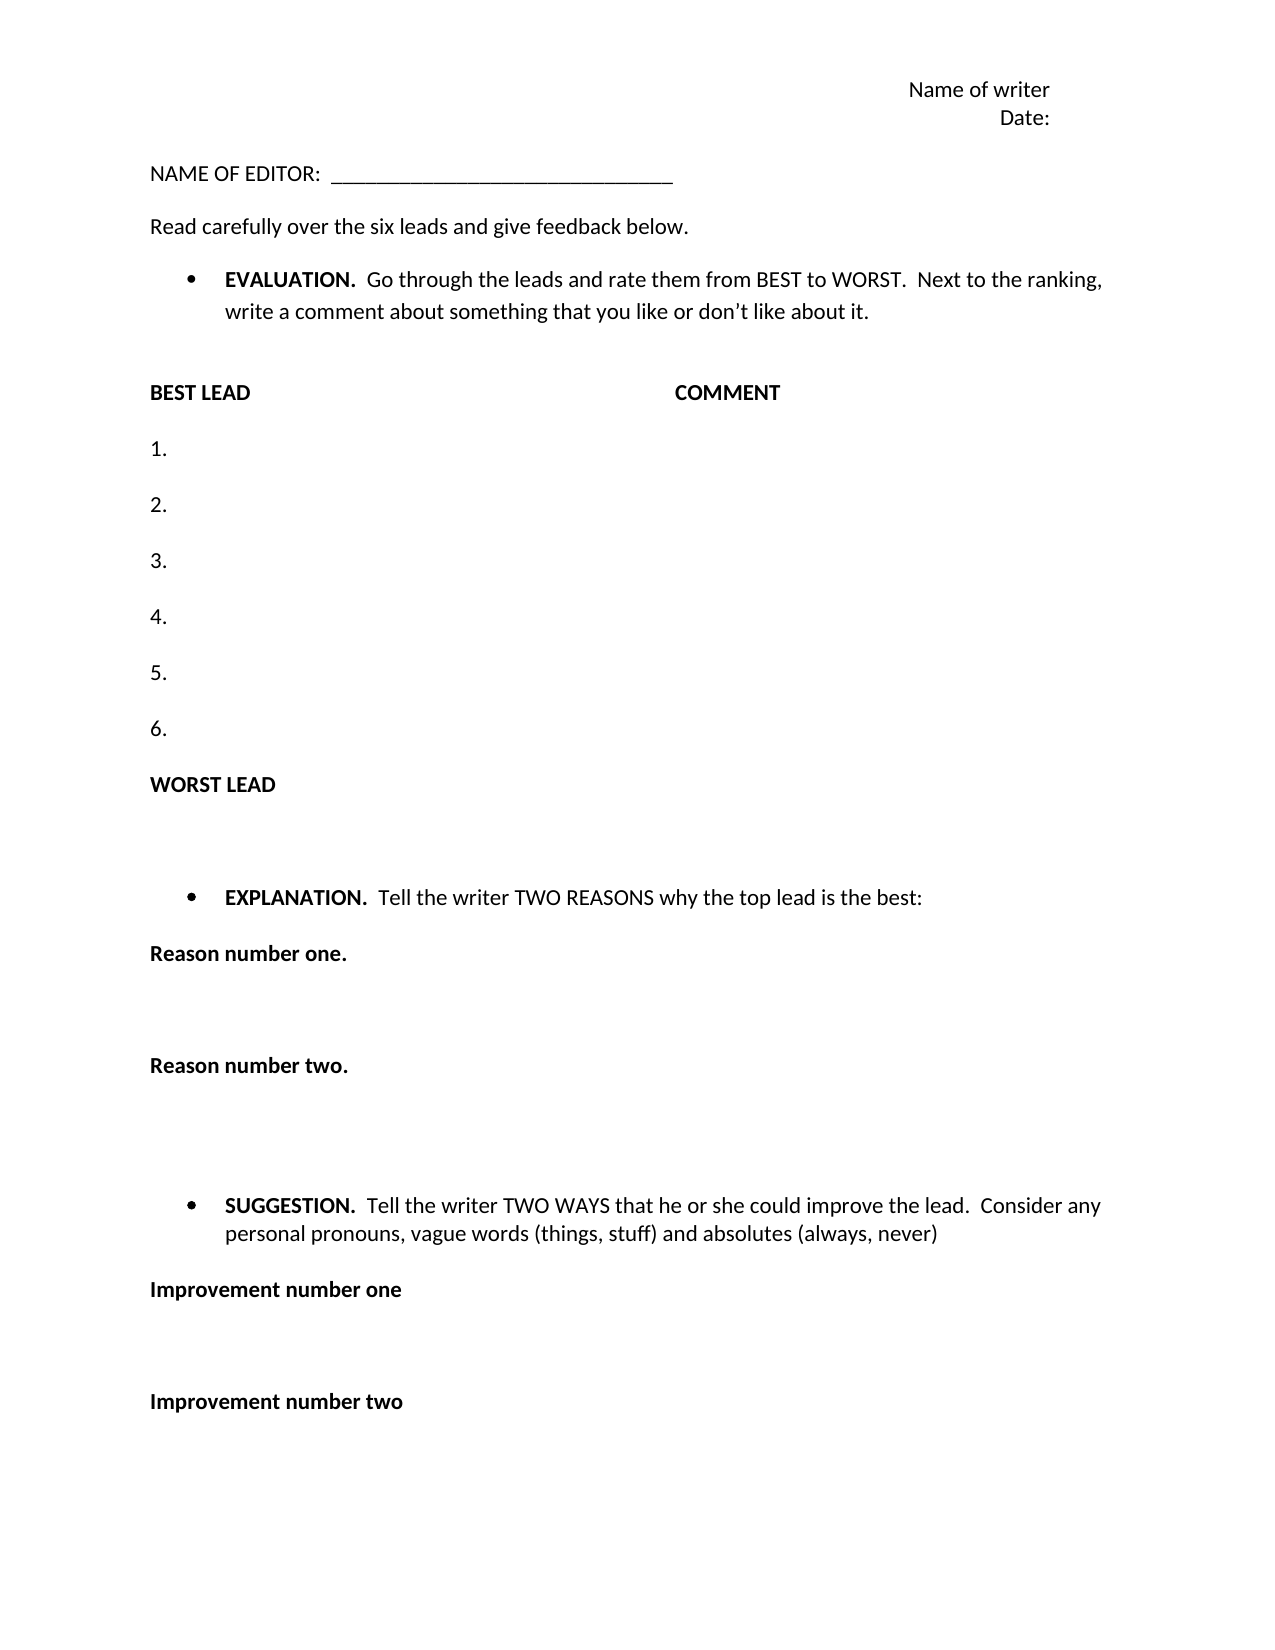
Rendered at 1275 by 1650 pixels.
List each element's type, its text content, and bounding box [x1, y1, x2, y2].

text 3. [150, 546, 1125, 574]
text 2. [150, 490, 1125, 518]
text NAME OF EDITOR: ______________________________ [150, 159, 1125, 187]
text Read carefully over the six leads and give feedback below. [150, 212, 1125, 240]
text Reason number one. [150, 939, 1125, 967]
text 4. [150, 602, 1125, 631]
text 1. [150, 434, 1125, 462]
text 6. [150, 714, 1125, 743]
text WORST LEAD [150, 771, 1125, 799]
text BEST LEAD COMMENT [150, 378, 1125, 406]
text Improvement number two [150, 1387, 1125, 1415]
text Reason number two. [150, 1051, 1125, 1079]
text 5. [150, 658, 1125, 687]
text Improvement number one [150, 1275, 1125, 1303]
list EVALUATION. Go through the leads and rate them from BEST to WORST. Next to the ranking, write a comment about something that you like or don’t like about it. [187, 265, 1125, 325]
list EXPLANATION. Tell the writer TWO REASONS why the top lead is the best: [187, 883, 1125, 911]
list SUGGESTION. Tell the writer TWO WAYS that he or she could improve the lead. Consider any personal pronouns, vague words (things, stuff) and absolutes (always, never) [187, 1191, 1125, 1247]
